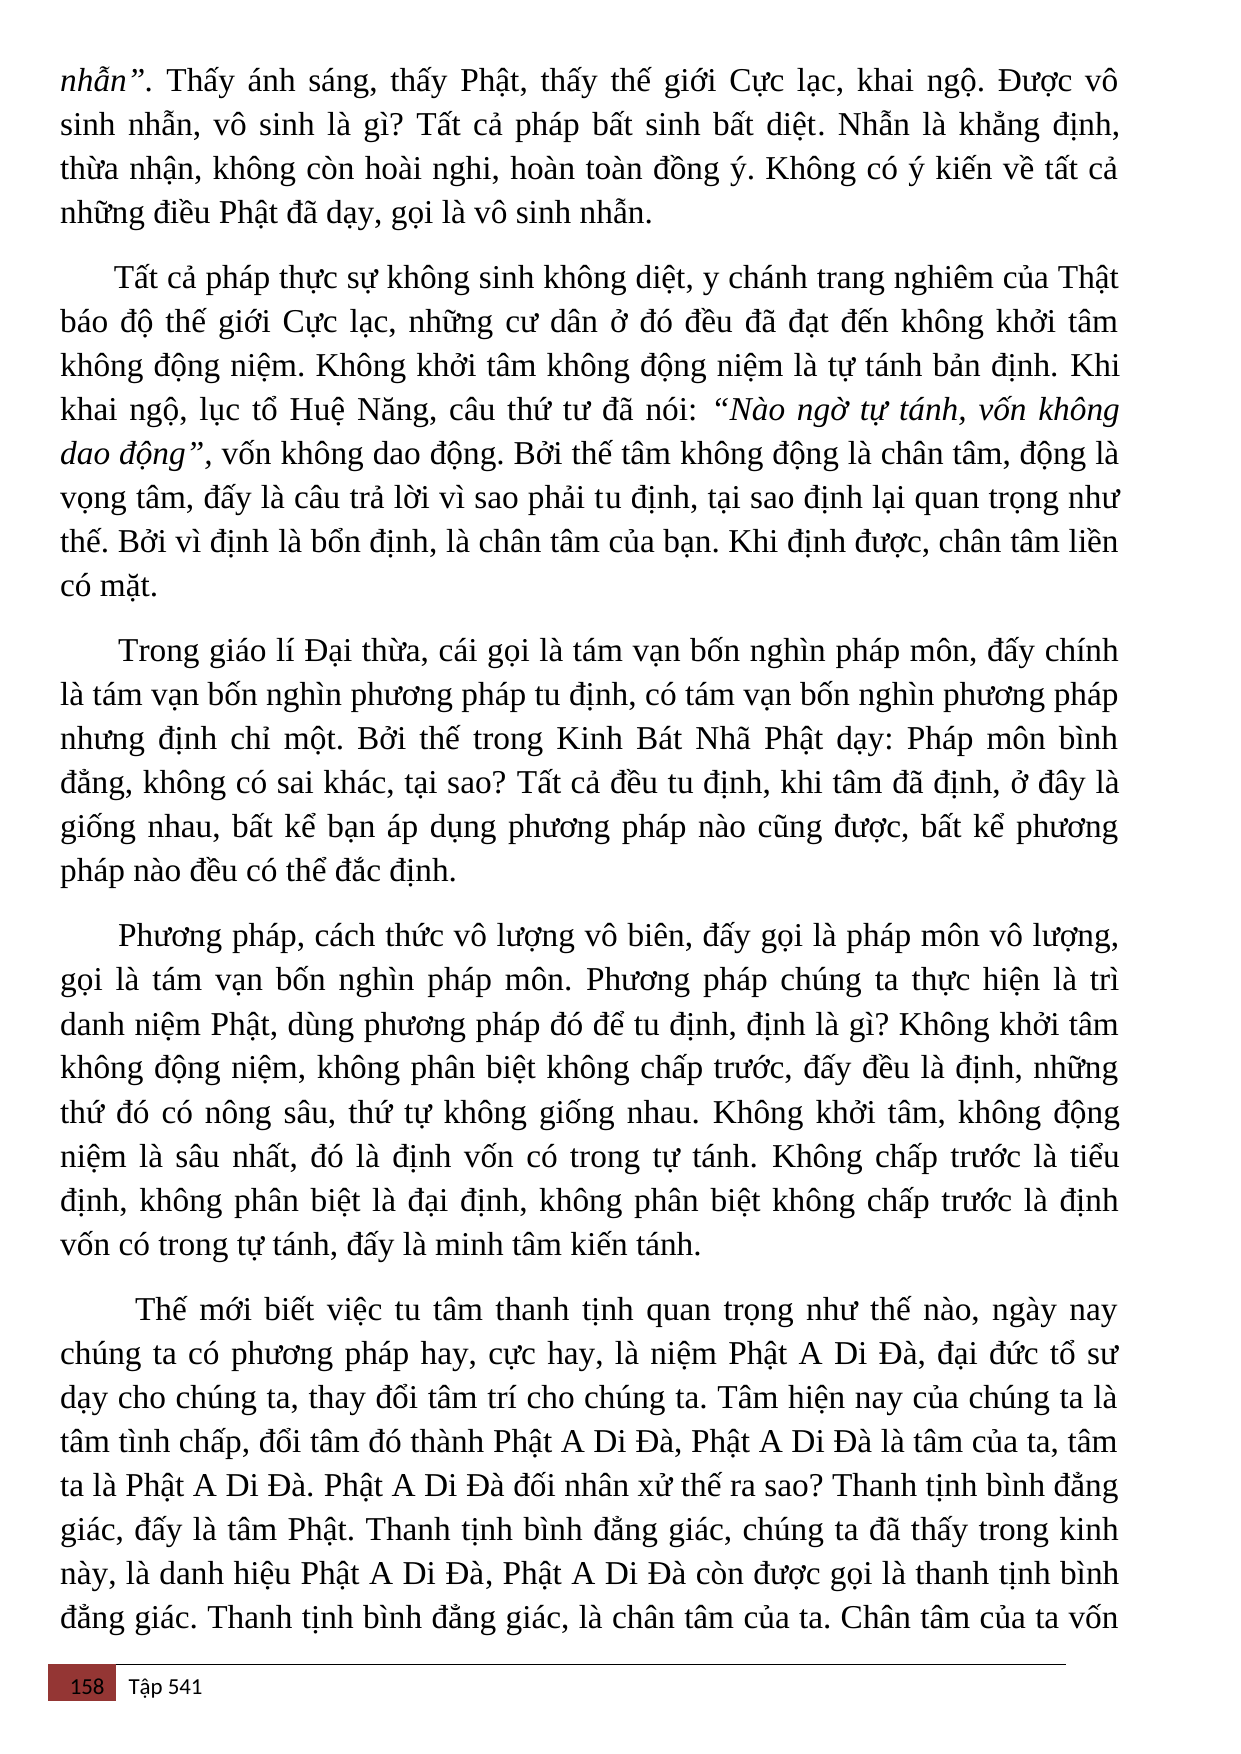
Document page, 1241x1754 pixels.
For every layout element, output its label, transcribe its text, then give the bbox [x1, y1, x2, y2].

text Phương pháp, cách thức vô lượng vô biên, đấy gọi là pháp môn vô lượng, gọi là tám vạn bốn nghìn pháp môn. Phương pháp chúng ta thực hiện là trì danh niệm Phật, dùng phương pháp đó để tu định, định là gì? Không khởi tâm không động niệm, không phân biệt không chấp trước, đấy đều là định, những thứ đó có nông sâu, thứ tự không giống nhau. Không khởi tâm, không động niệm là sâu nhất, đó là định vốn có trong tự tánh. Không chấp trước là tiểu định, không phân biệt là đại định, không phân biệt không chấp trước là định vốn có trong tự tánh, đấy là minh tâm kiến tánh. [60, 916, 1120, 1262]
text Tất cả pháp thực sự không sinh không diệt, y chánh trang nghiêm của Thật báo độ thế giới Cực lạc, những cư dân ở đó đều đã đạt đến không khởi tâm không động niệm. Không khởi tâm không động niệm là tự tánh bản định. Khi khai ngộ, lục tổ Huệ Năng, câu thứ tư đã nói: “Nào ngờ tự tánh, vốn không dao động”, vốn không dao động. Bởi thế tâm không động là chân tâm, động là vọng tâm, đấy là câu trả lời vì sao phải tu định, tại sao định lại quan trọng như thế. Bởi vì định là bổn định, là chân tâm của bạn. Khi định được, chân tâm liền có mặt. [60, 257, 1120, 604]
text Trong giáo lí Đại thừa, cái gọi là tám vạn bốn nghìn pháp môn, đấy chính là tám vạn bốn nghìn phương pháp tu định, có tám vạn bốn nghìn phương pháp nhưng định chỉ một. Bởi thế trong Kinh Bát Nhã Phật dạy: Pháp môn bình đẳng, không có sai khác, tại sao? Tất cả đều tu định, khi tâm đã định, ở đây là giống nhau, bất kể bạn áp dụng phương pháp nào cũng được, bất kể phương pháp nào đều có thể đắc định. [60, 630, 1120, 889]
